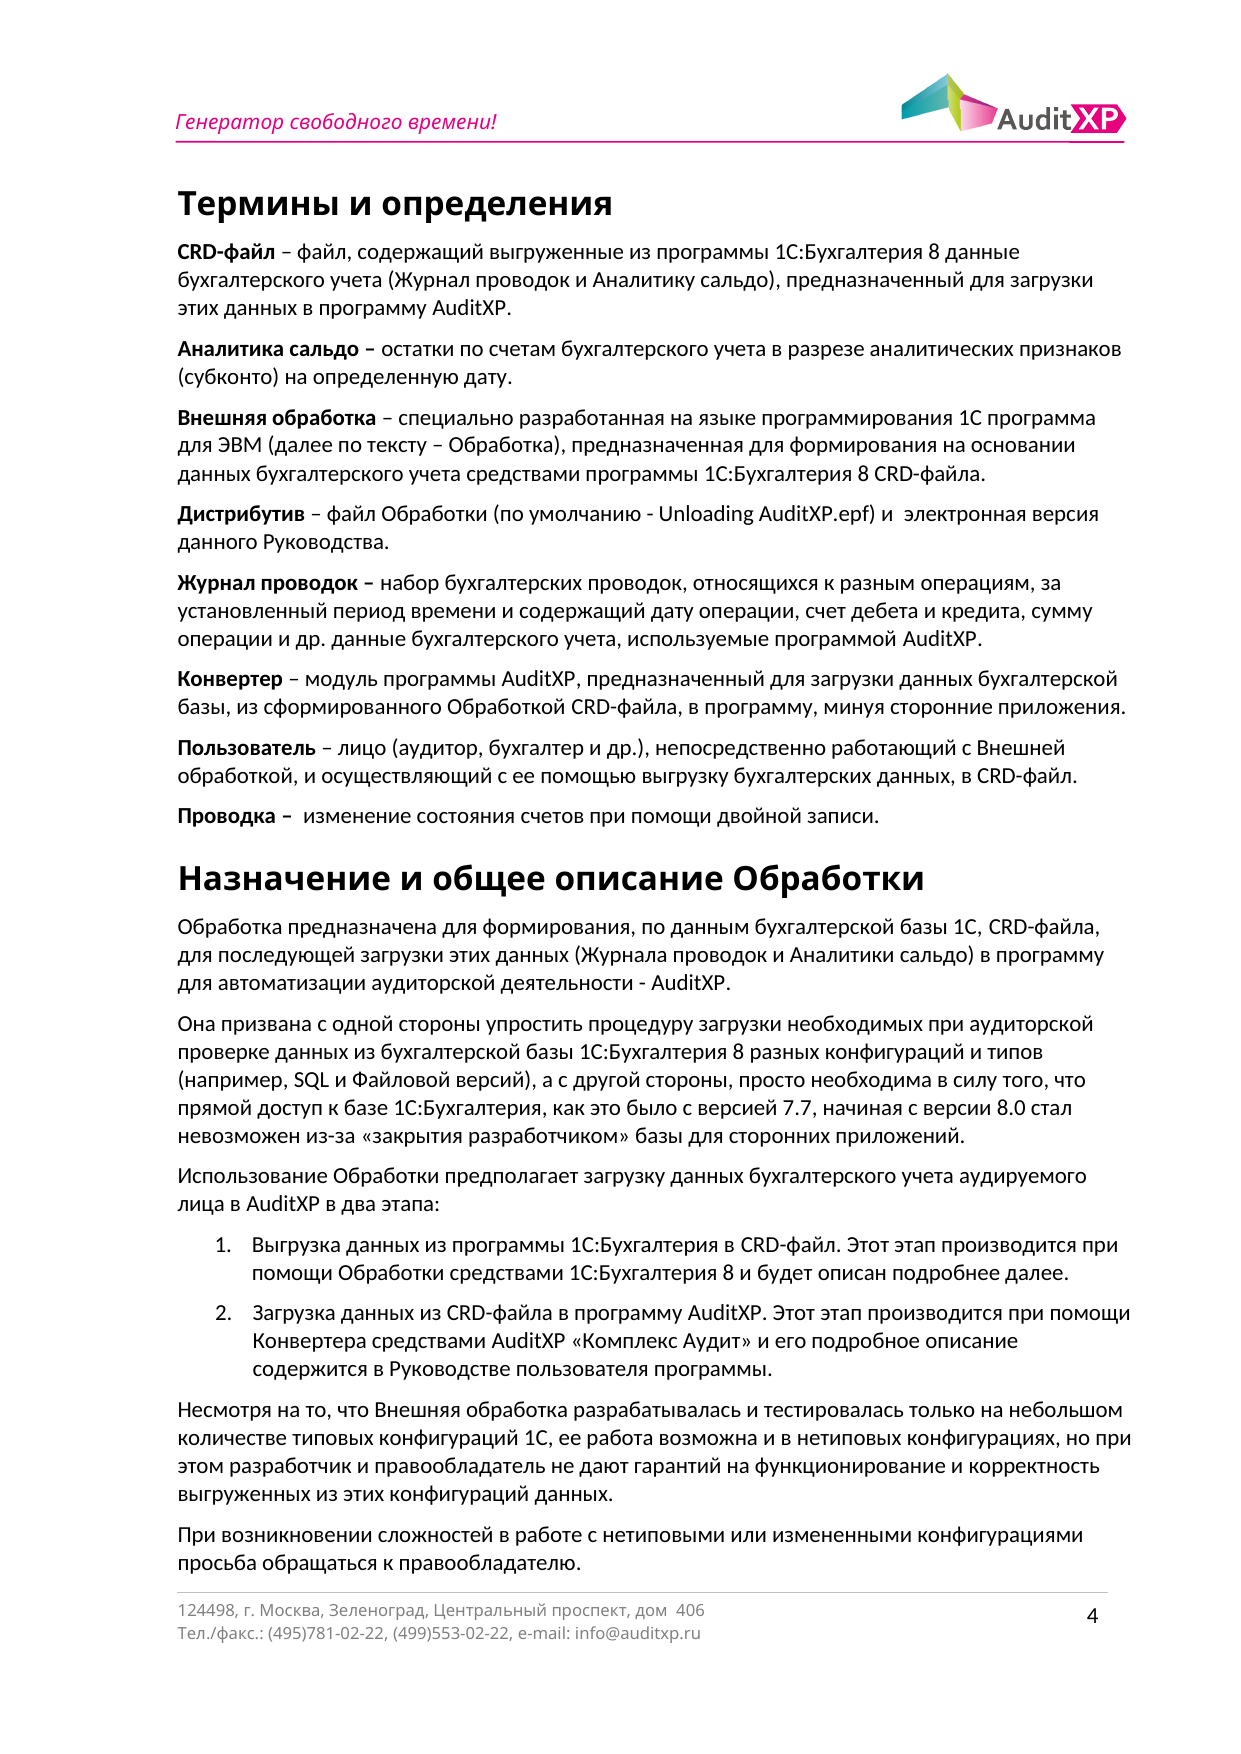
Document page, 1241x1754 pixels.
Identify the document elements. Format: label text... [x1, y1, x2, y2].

text CRD-файл – файл, содержащий выгруженные из программы 1С:Бухгалтерия 8 данные бухгалтерского учета (Журнал проводок и Аналитику сальдо), предназначенный для загрузки этих данных в программу AuditXP. [177, 237, 1137, 322]
list Выгрузка данных из программы 1С:Бухгалтерия в CRD-файл. Этот этап производится при помощи Обработки средствами 1С:Бухгалтерия 8 и будет описан подробнее далее. [214, 1230, 1137, 1286]
text Аналитика сальдо – остатки по счетам бухгалтерского учета в разрезе аналитических признаков (субконто) на определенную дату. [177, 334, 1137, 390]
text При возникновении сложностей в работе с нетиповыми или измененными конфигурациями просьба обращаться к правообладателю. [177, 1520, 1137, 1576]
text Дистрибутив – файл Обработки (по умолчанию - Unloading AuditXP.epf) и электронная версия данного Руководства. [177, 499, 1137, 555]
subtitle Термины и определения [177, 179, 1137, 225]
subtitle Назначение и общее описание Обработки [177, 854, 1137, 900]
text Использование Обработки предполагает загрузку данных бухгалтерского учета аудируемого лица в AuditXP в два этапа: [177, 1161, 1137, 1217]
text Пользователь – лицо (аудитор, бухгалтер и др.), непосредственно работающий с Внешней обработкой, и осуществляющий с ее помощью выгрузку бухгалтерских данных, в CRD-файл. [177, 733, 1137, 789]
text Несмотря на то, что Внешняя обработка разрабатывалась и тестировалась только на небольшом количестве типовых конфигураций 1С, ее работа возможна и в нетиповых конфигурациях, но при этом разработчик и правообладатель не дают гарантий на функционирование и корректность выгруженных из этих конфигураций данных. [177, 1395, 1137, 1507]
text Внешняя обработка – специально разработанная на языке программирования 1С программа для ЭВМ (далее по тексту – Обработка), предназначенная для формирования на основании данных бухгалтерского учета средствами программы 1С:Бухгалтерия 8 CRD-файла. [177, 403, 1137, 487]
text Она призвана с одной стороны упростить процедуру загрузки необходимых при аудиторской проверке данных из бухгалтерской базы 1С:Бухгалтерия 8 разных конфигураций и типов (например, SQL и Файловой версий), а с другой стороны, просто необходима в силу того, что прямой доступ к базе 1С:Бухгалтерия, как это было с версией 7.7, начиная с версии 8.0 стал невозможен из-за «закрытия разработчиком» базы для сторонних приложений. [177, 1009, 1137, 1149]
text Обработка предназначена для формирования, по данным бухгалтерской базы 1С, CRD-файла, для последующей загрузки этих данных (Журнала проводок и Аналитики сальдо) в программу для автоматизации аудиторской деятельности - AuditXP. [177, 912, 1137, 996]
list Загрузка данных из CRD-файла в программу AuditXP. Этот этап производится при помощи Конвертера средствами AuditXP «Комплекс Аудит» и его подробное описание содержится в Руководстве пользователя программы. [215, 1298, 1137, 1383]
text Проводка – изменение состояния счетов при помощи двойной записи. [177, 801, 1137, 829]
text Журнал проводок – набор бухгалтерских проводок, относящихся к разным операциям, за установленный период времени и содержащий дату операции, счет дебета и кредита, сумму операции и др. данные бухгалтерского учета, используемые программой AuditXP. [177, 568, 1137, 652]
text Конвертер – модуль программы AuditXP, предназначенный для загрузки данных бухгалтерской базы, из сформированного Обработкой CRD-файла, в программу, минуя сторонние приложения. [177, 664, 1137, 720]
